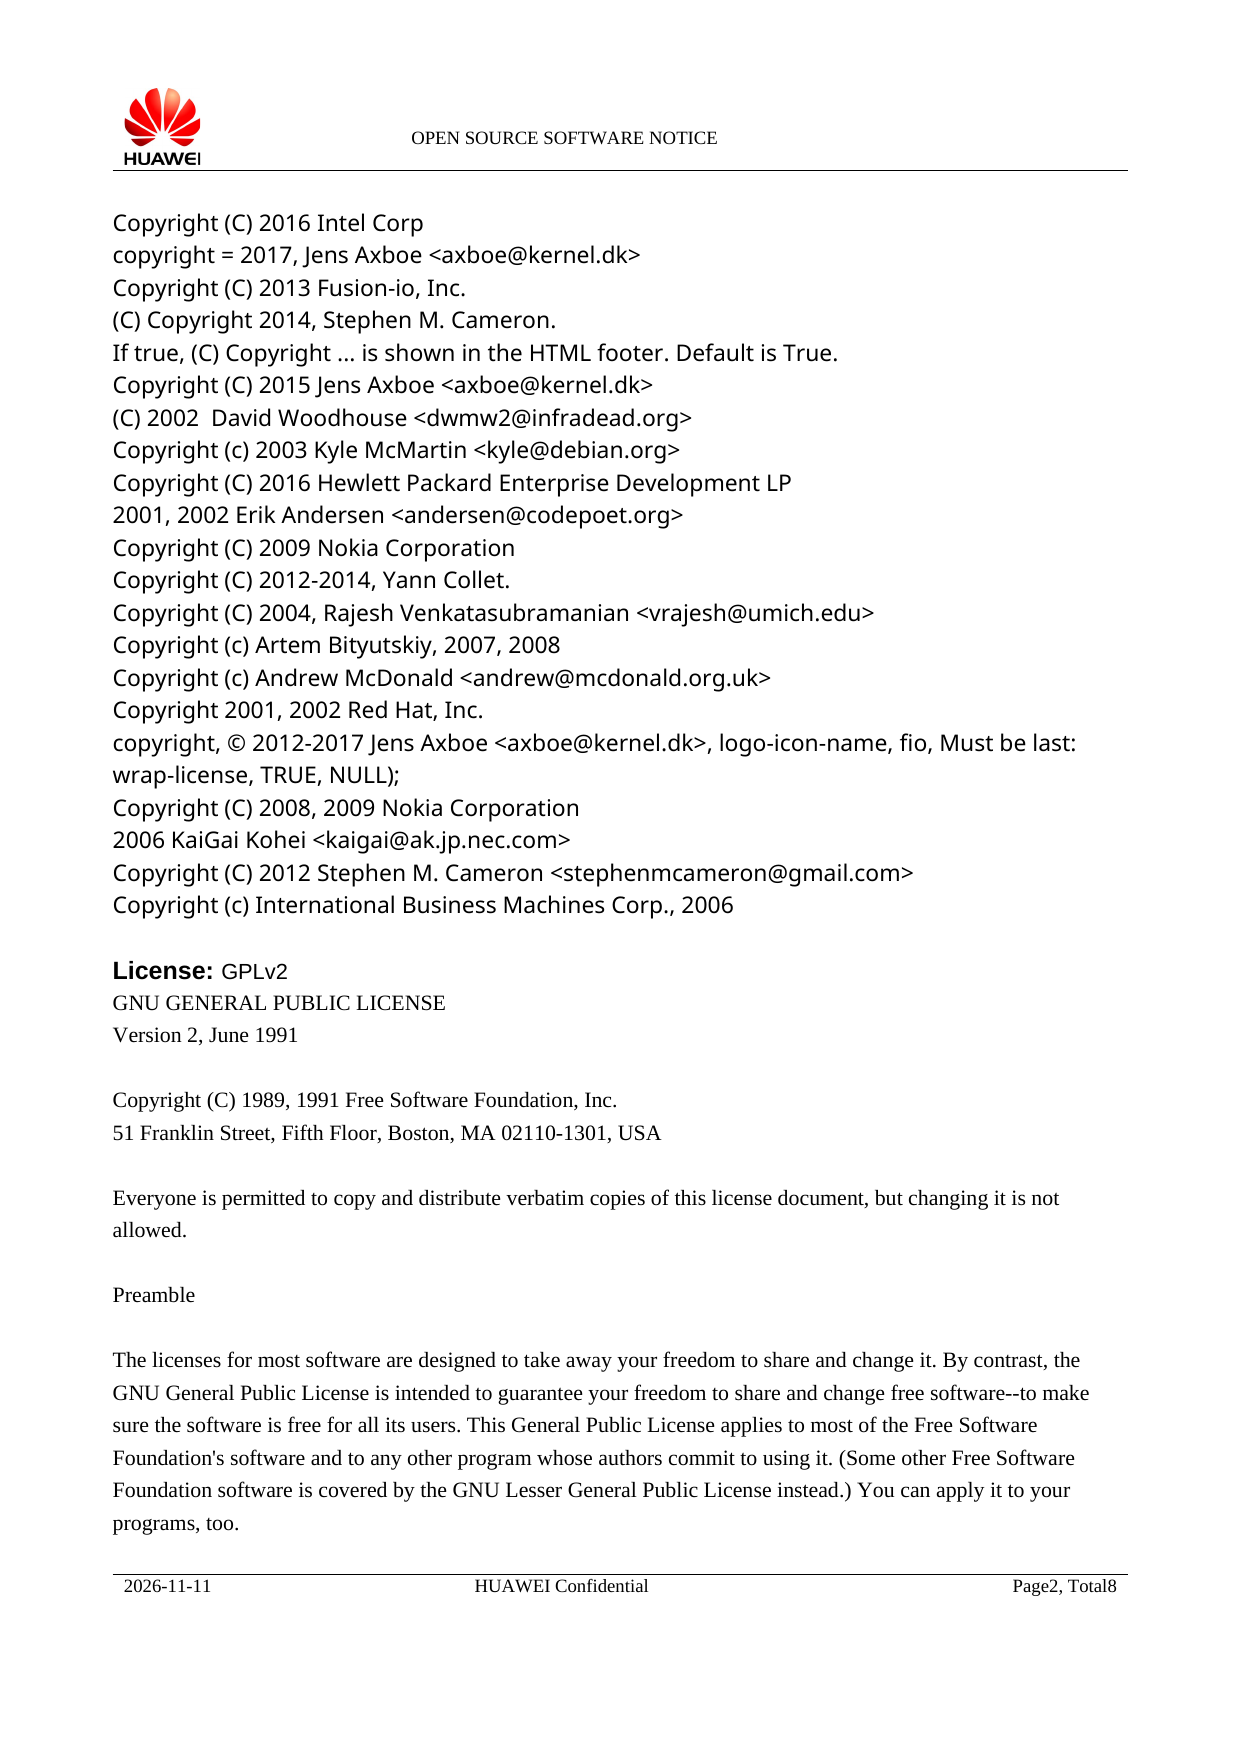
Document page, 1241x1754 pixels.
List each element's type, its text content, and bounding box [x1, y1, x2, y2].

text License: GPLv2 [112, 954, 1128, 986]
picture [124, 88, 201, 165]
